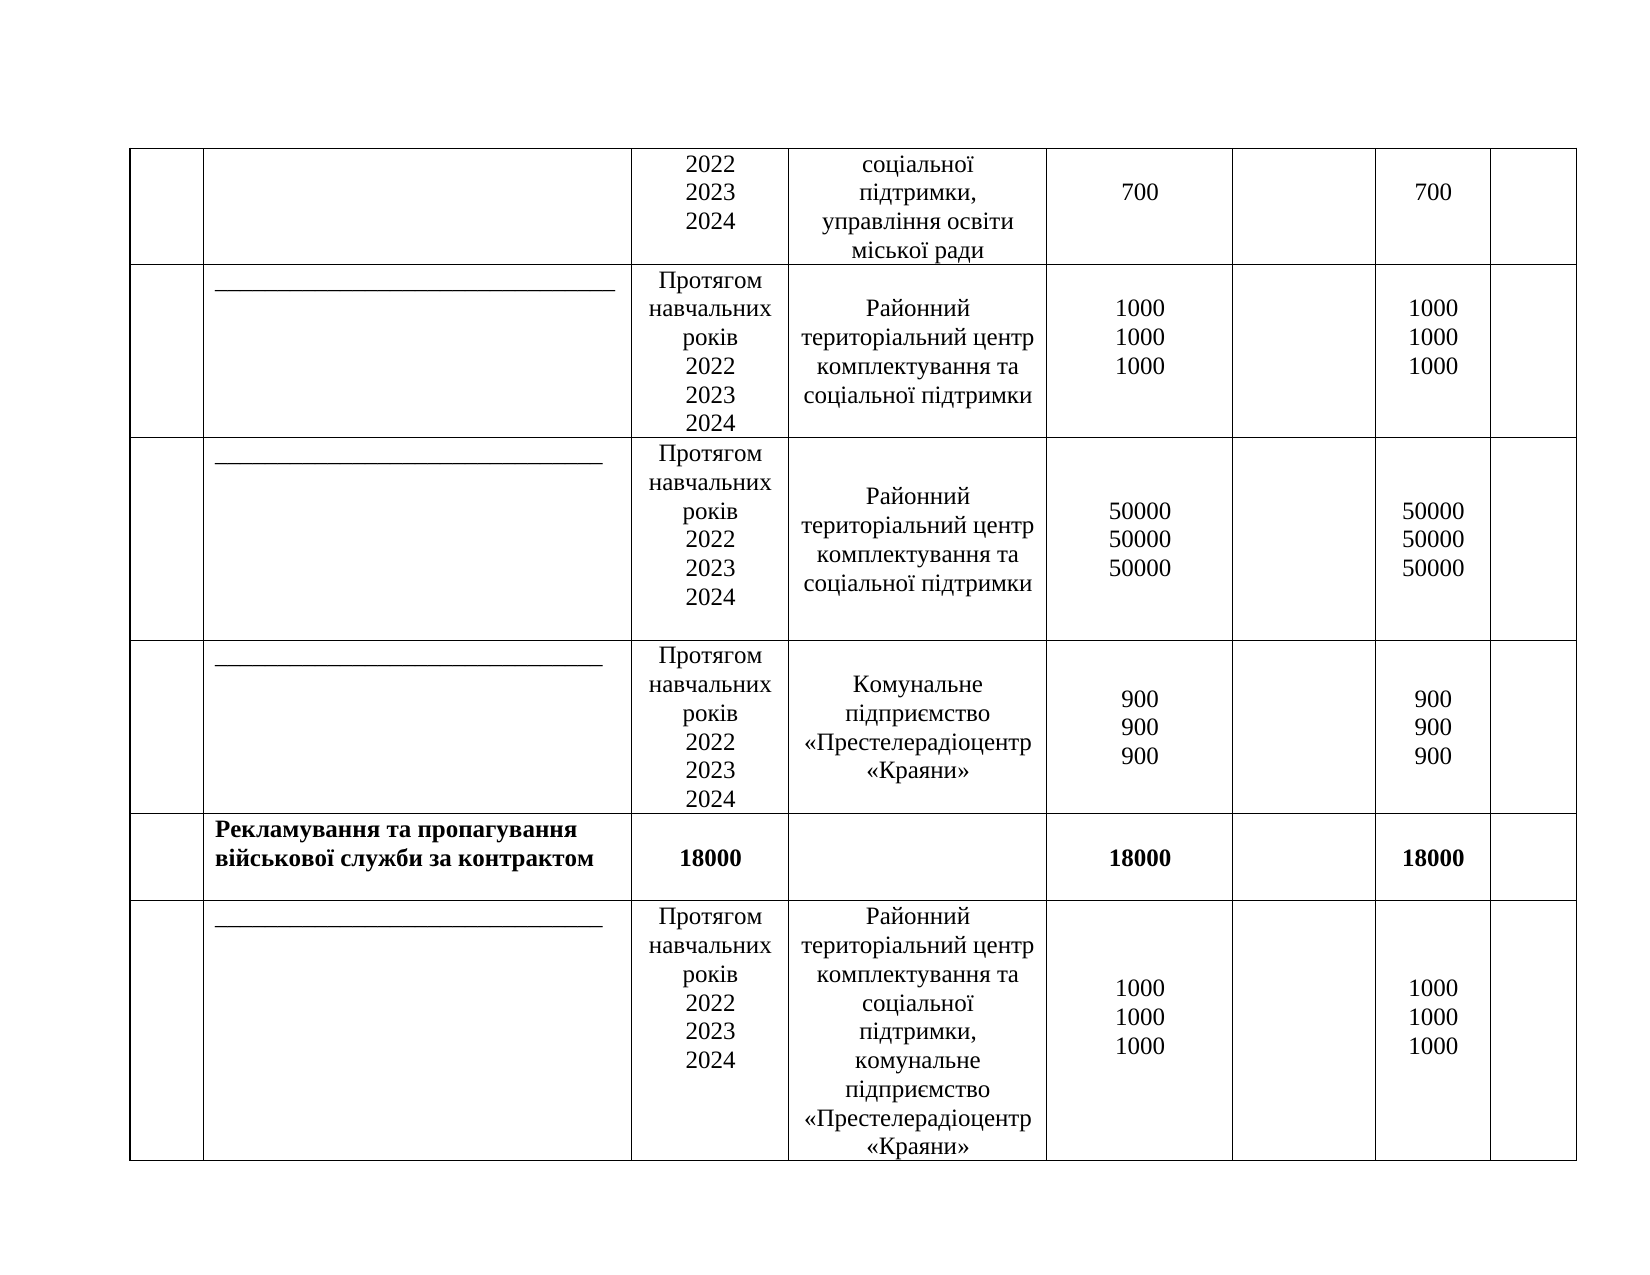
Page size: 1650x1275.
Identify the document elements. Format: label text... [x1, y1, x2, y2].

table_cell Протягом навчальних років 2022 2023 2024 [632, 438, 788, 639]
table_cell 1000 1000 1000 [1047, 265, 1232, 437]
table_cell [1233, 901, 1375, 1160]
table_cell Комунальне підприємство «Престелерадіоцентр «Краяни» [789, 641, 1046, 813]
table_cell [1491, 265, 1576, 437]
table_cell [1491, 438, 1576, 639]
table_cell [131, 901, 203, 1160]
table_cell 900 900 900 [1047, 641, 1232, 813]
table_cell Протягом навчальних років 2022 2023 2024 [632, 641, 788, 813]
table_cell [131, 814, 203, 900]
table_cell Рекламування та пропагування військової служби за контрактом [204, 814, 631, 900]
table_cell [131, 438, 203, 639]
table_cell [1233, 814, 1375, 900]
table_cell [789, 149, 1046, 264]
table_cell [632, 149, 788, 264]
table_cell 18000 [1376, 814, 1490, 900]
table_cell _______________________________ [204, 901, 631, 1160]
table_cell [1491, 641, 1576, 813]
table_cell Районний територіальний центр комплектування та соціальної підтримки [789, 265, 1046, 437]
table_cell [1491, 149, 1576, 264]
table_cell 1000 1000 1000 [1047, 901, 1232, 1160]
table_cell [1233, 438, 1375, 639]
table_cell [131, 641, 203, 813]
table_cell ________________________________ [204, 265, 631, 437]
table_cell 18000 [632, 814, 788, 900]
table_cell _______________________________ [204, 641, 631, 813]
table_cell 50000 50000 50000 [1376, 438, 1490, 639]
table_cell [131, 149, 203, 264]
table_cell 1000 1000 1000 [1376, 265, 1490, 437]
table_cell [204, 149, 631, 264]
table_cell 700 700 700 [1376, 149, 1490, 264]
table_cell Районний територіальний центр комплектування та соціальної підтримки [789, 438, 1046, 639]
table_cell [131, 265, 203, 437]
table_cell 1000 1000 1000 [1376, 901, 1490, 1160]
table_cell _______________________________ [204, 438, 631, 639]
table_cell 700 700 700 [1047, 149, 1232, 264]
table_cell [1491, 901, 1576, 1160]
table_cell [1233, 641, 1375, 813]
table_cell 18000 [1047, 814, 1232, 900]
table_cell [789, 901, 1046, 1160]
table_cell Протягом навчальних років 2022 2023 2024 [632, 265, 788, 437]
table_cell [789, 814, 1046, 900]
table_cell 900 900 900 [1376, 641, 1490, 813]
table_cell [1233, 265, 1375, 437]
table_cell [1491, 814, 1576, 900]
table_cell 50000 50000 50000 [1047, 438, 1232, 639]
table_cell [632, 901, 788, 1160]
table_cell [1233, 149, 1375, 264]
